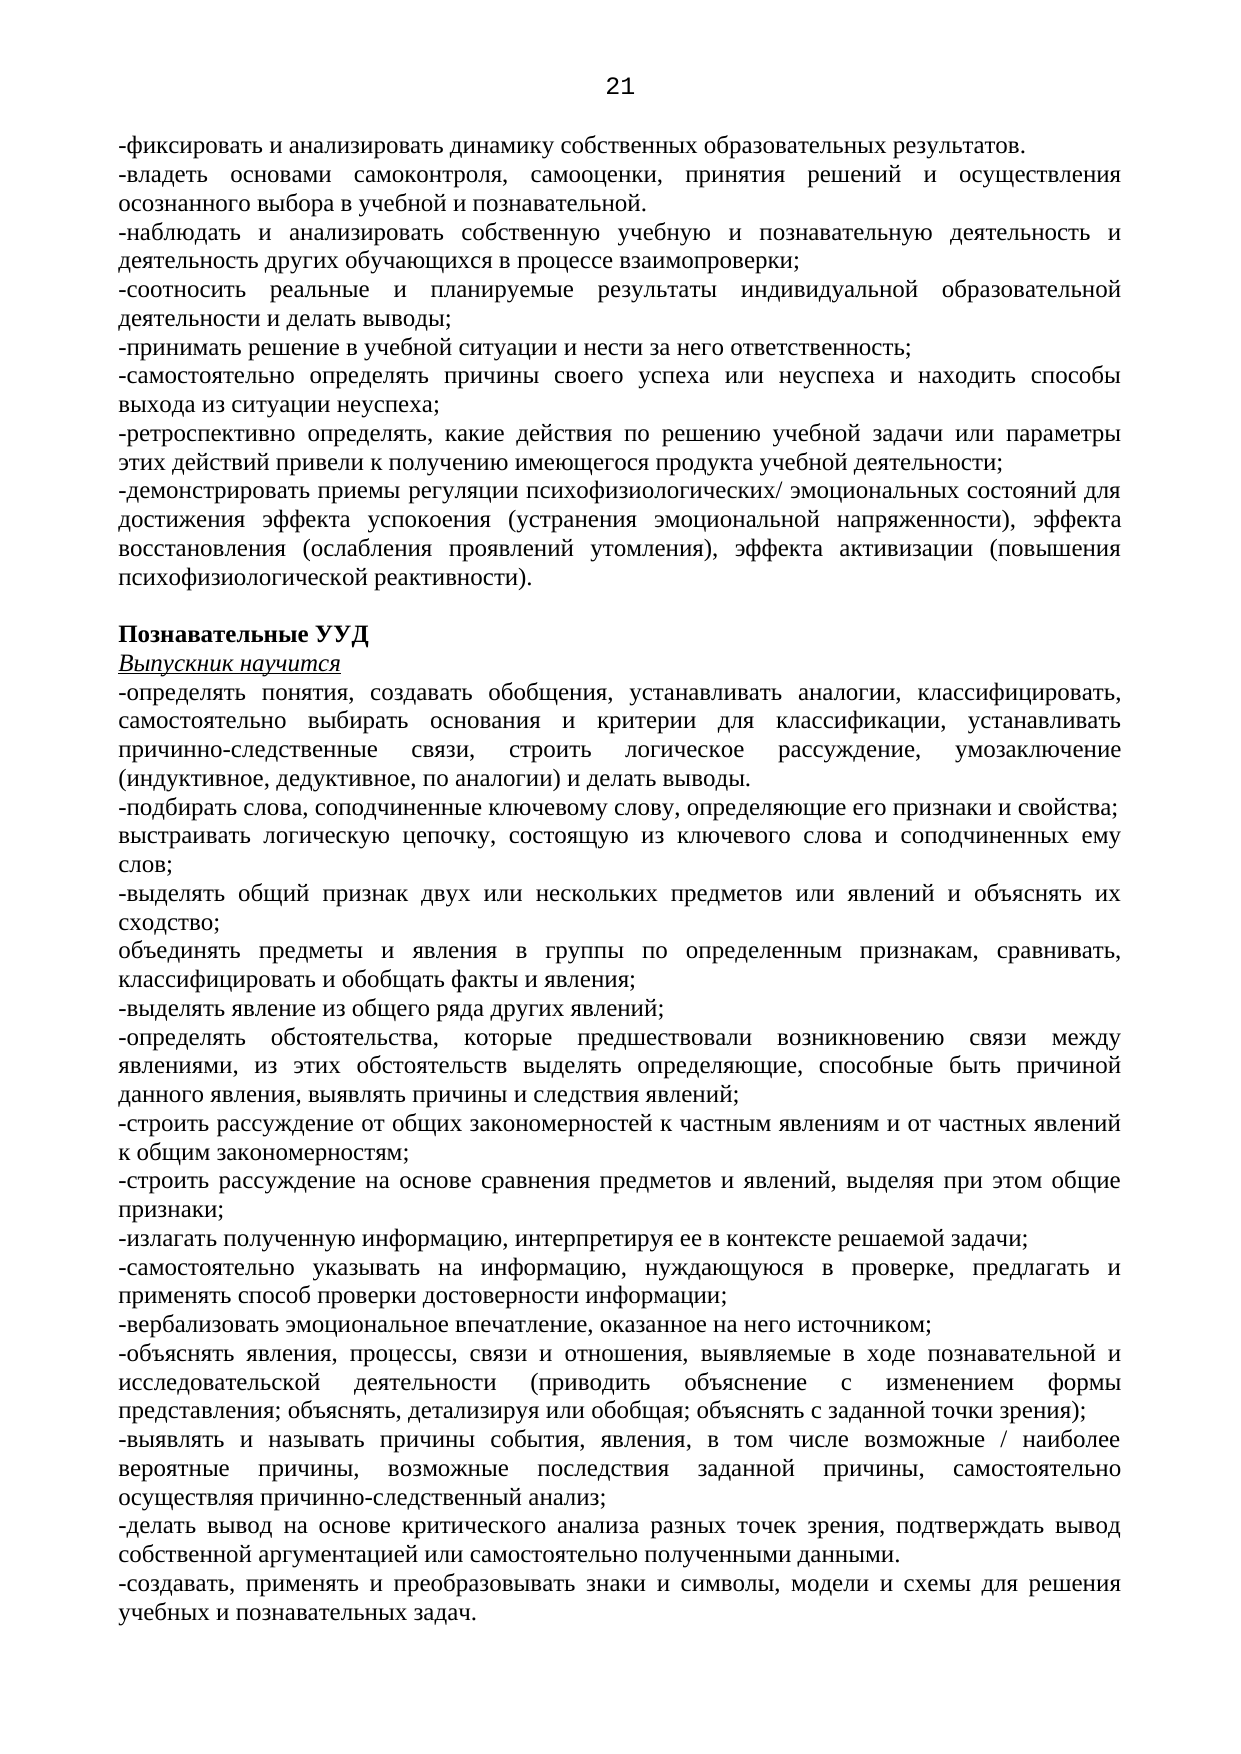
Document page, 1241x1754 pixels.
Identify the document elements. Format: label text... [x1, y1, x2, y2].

text -объяснять явления, процессы, связи и отношения, выявляемые в ходе познавательной и исследовательской деятельности (приводить объяснение с изменением формы представления; объяснять, детализируя или обобщая; объяснять с заданной точки зрения); [118, 1338, 1122, 1424]
text -строить рассуждение от общих закономерностей к частным явлениям и от частных явлений к общим закономерностям; [118, 1108, 1122, 1166]
text -фиксировать и анализировать динамику собственных образовательных результатов. [118, 131, 1122, 159]
text объединять предметы и явления в группы по определенным признакам, сравнивать, классифицировать и обобщать факты и явления; [118, 936, 1122, 993]
text -излагать полученную информацию, интерпретируя ее в контексте решаемой задачи; [118, 1223, 1122, 1252]
text -наблюдать и анализировать собственную учебную и познавательную деятельность и деятельность других обучающихся в процессе взаимопроверки; [118, 217, 1122, 274]
text -подбирать слова, соподчиненные ключевому слову, определяющие его признаки и свойства; [118, 792, 1122, 821]
text Выпускник научится [118, 648, 1122, 677]
text -выделять явление из общего ряда других явлений; [118, 993, 1122, 1022]
text -определять обстоятельства, которые предшествовали возникновению связи между явлениями, из этих обстоятельств выделять определяющие, способные быть причиной данного явления, выявлять причины и следствия явлений; [118, 1022, 1122, 1108]
text -вербализовать эмоциональное впечатление, оказанное на него источником; [118, 1309, 1122, 1338]
text выстраивать логическую цепочку, состоящую из ключевого слова и соподчиненных ему слов; [118, 821, 1122, 878]
text -ретроспективно определять, какие действия по решению учебной задачи или параметры этих действий привели к получению имеющегося продукта учебной деятельности; [118, 418, 1122, 476]
text -демонстрировать приемы регуляции психофизиологических/ эмоциональных состояний для достижения эффекта успокоения (устранения эмоциональной напряженности), эффекта восстановления (ослабления проявлений утомления), эффекта активизации (повышения психофизиологической реактивности). [118, 476, 1122, 591]
text -самостоятельно определять причины своего успеха или неуспеха и находить способы выхода из ситуации неуспеха; [118, 361, 1122, 418]
text -строить рассуждение на основе сравнения предметов и явлений, выделяя при этом общие признаки; [118, 1166, 1122, 1223]
text -определять понятия, создавать обобщения, устанавливать аналогии, классифицировать, самостоятельно выбирать основания и критерии для классификации, устанавливать причинно-следственные связи, строить логическое рассуждение, умозаключение (индуктивное, дедуктивное, по аналогии) и делать выводы. [118, 677, 1122, 792]
text -делать вывод на основе критического анализа разных точек зрения, подтверждать вывод собственной аргументацией или самостоятельно полученными данными. [118, 1511, 1122, 1568]
text Познавательные УУД [118, 619, 1122, 648]
text -соотносить реальные и планируемые результаты индивидуальной образовательной деятельности и делать выводы; [118, 274, 1122, 332]
text -самостоятельно указывать на информацию, нуждающуюся в проверке, предлагать и применять способ проверки достоверности информации; [118, 1252, 1122, 1309]
text -принимать решение в учебной ситуации и нести за него ответственность; [118, 332, 1122, 361]
text -создавать, применять и преобразовывать знаки и символы, модели и схемы для решения учебных и познавательных задач. [118, 1568, 1122, 1626]
text -владеть основами самоконтроля, самооценки, принятия решений и осуществления осознанного выбора в учебной и познавательной. [118, 159, 1122, 217]
text -выявлять и называть причины события, явления, в том числе возможные / наиболее вероятные причины, возможные последствия заданной причины, самостоятельно осуществляя причинно-следственный анализ; [118, 1424, 1122, 1511]
text -выделять общий признак двух или нескольких предметов или явлений и объяснять их сходство; [118, 878, 1122, 936]
